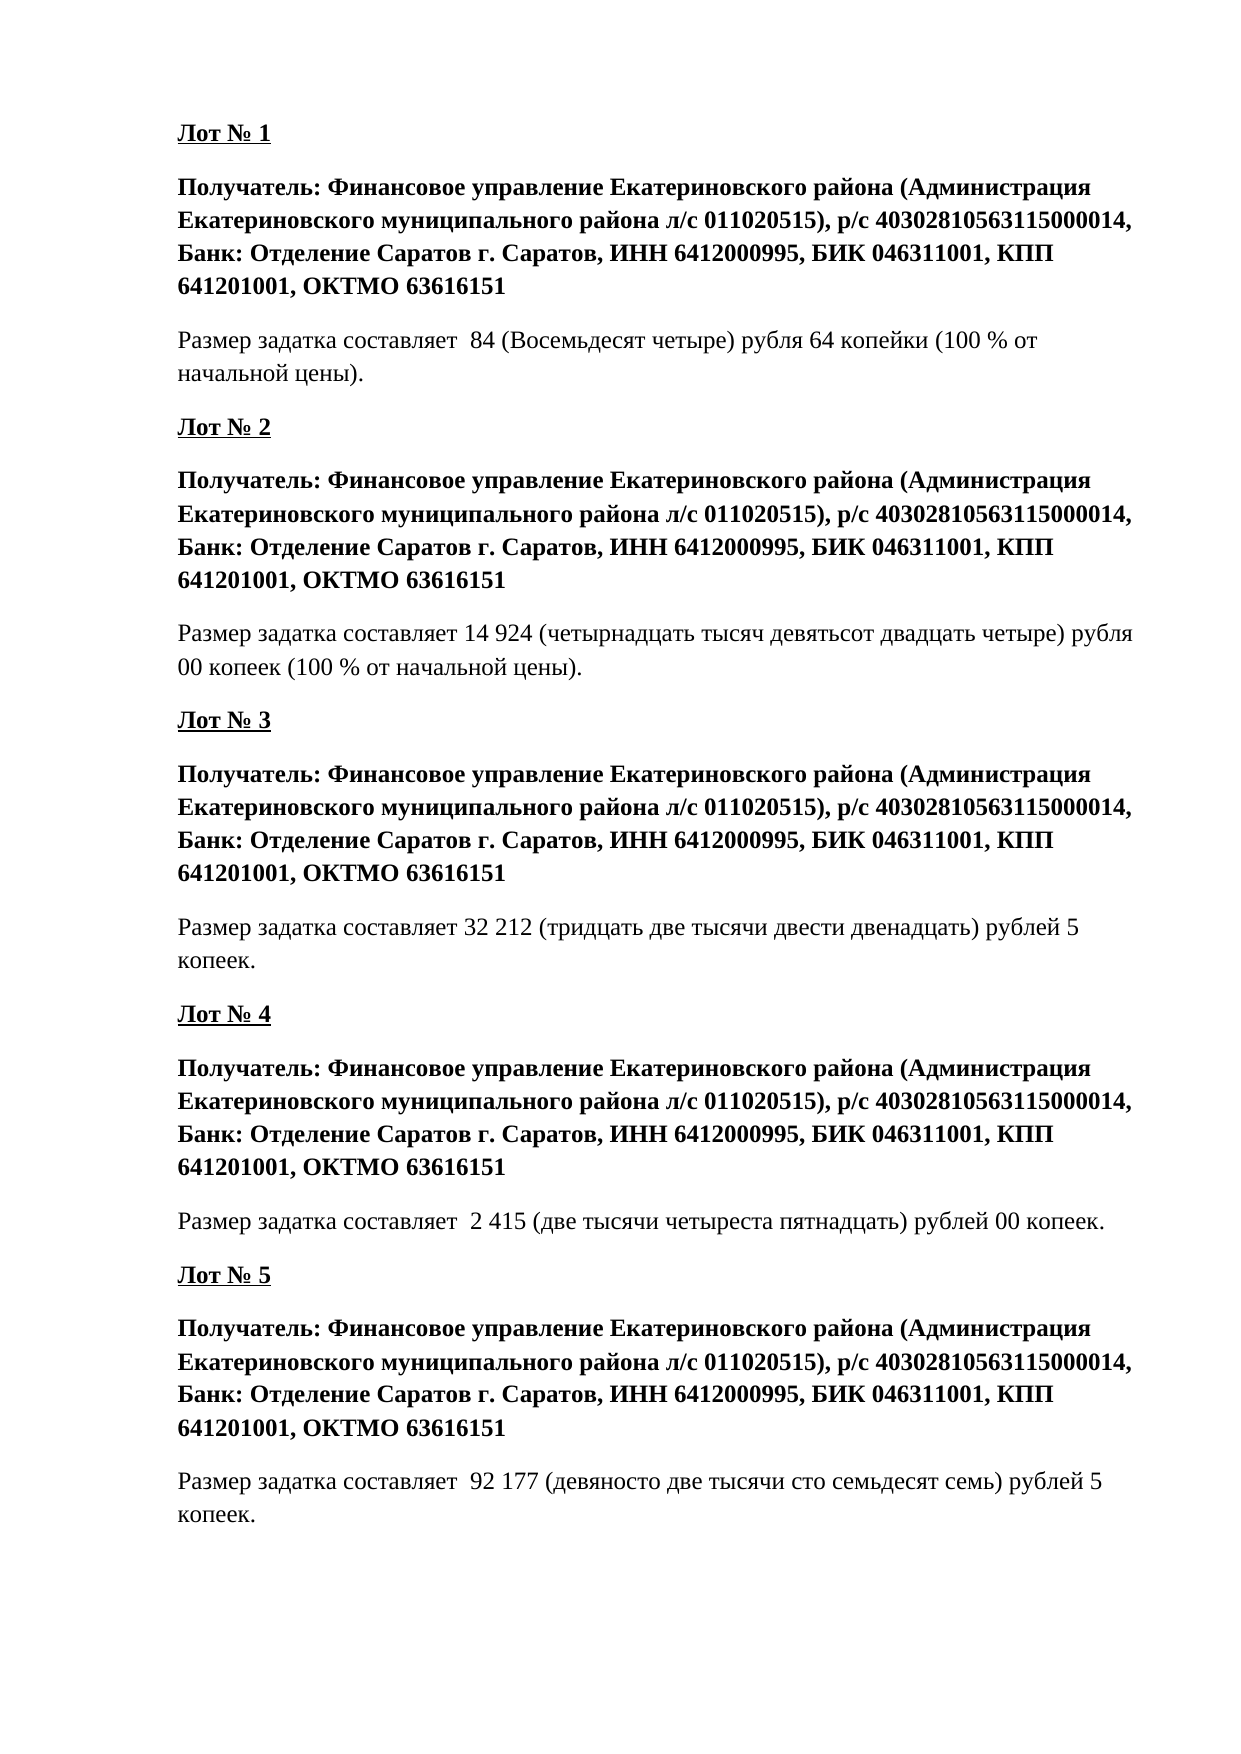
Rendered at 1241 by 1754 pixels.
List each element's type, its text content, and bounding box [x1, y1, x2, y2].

text Лот № 5 [177, 1260, 1152, 1288]
text Получатель: Финансовое управление Екатериновского района (Администрация Екатериновского муниципального района л/с 011020515), р/с 40302810563115000014, Банк: Отделение Саратов г. Саратов, ИНН 6412000995, БИК 046311001, КПП 641201001, ОКТМО 63616151 [177, 759, 1152, 887]
text Получатель: Финансовое управление Екатериновского района (Администрация Екатериновского муниципального района л/с 011020515), р/с 40302810563115000014, Банк: Отделение Саратов г. Саратов, ИНН 6412000995, БИК 046311001, КПП 641201001, ОКТМО 63616151 [177, 172, 1152, 300]
text Получатель: Финансовое управление Екатериновского района (Администрация Екатериновского муниципального района л/с 011020515), р/с 40302810563115000014, Банк: Отделение Саратов г. Саратов, ИНН 6412000995, БИК 046311001, КПП 641201001, ОКТМО 63616151 [177, 1053, 1152, 1181]
text Лот № 1 [177, 118, 1152, 147]
text Лот № 3 [177, 705, 1152, 734]
text Получатель: Финансовое управление Екатериновского района (Администрация Екатериновского муниципального района л/с 011020515), р/с 40302810563115000014, Банк: Отделение Саратов г. Саратов, ИНН 6412000995, БИК 046311001, КПП 641201001, ОКТМО 63616151 [177, 1313, 1152, 1441]
text Размер задатка составляет 2 415 (две тысячи четыреста пятнадцать) рублей 00 копеек. [177, 1206, 1152, 1234]
text Лот № 2 [177, 412, 1152, 441]
text Размер задатка составляет 32 212 (тридцать две тысячи двести двенадцать) рублей 5 копеек. [177, 912, 1152, 974]
text Размер задатка составляет 14 924 (четырнадцать тысяч девятьсот двадцать четыре) рубля 00 копеек (100 % от начальной цены). [177, 618, 1152, 680]
text Размер задатка составляет 84 (Восемьдесят четыре) рубля 64 копейки (100 % от начальной цены). [177, 325, 1152, 387]
text Получатель: Финансовое управление Екатериновского района (Администрация Екатериновского муниципального района л/с 011020515), р/с 40302810563115000014, Банк: Отделение Саратов г. Саратов, ИНН 6412000995, БИК 046311001, КПП 641201001, ОКТМО 63616151 [177, 466, 1152, 593]
text Лот № 4 [177, 999, 1152, 1028]
text Размер задатка составляет 92 177 (девяносто две тысячи сто семьдесят семь) рублей 5 копеек. [177, 1466, 1152, 1528]
